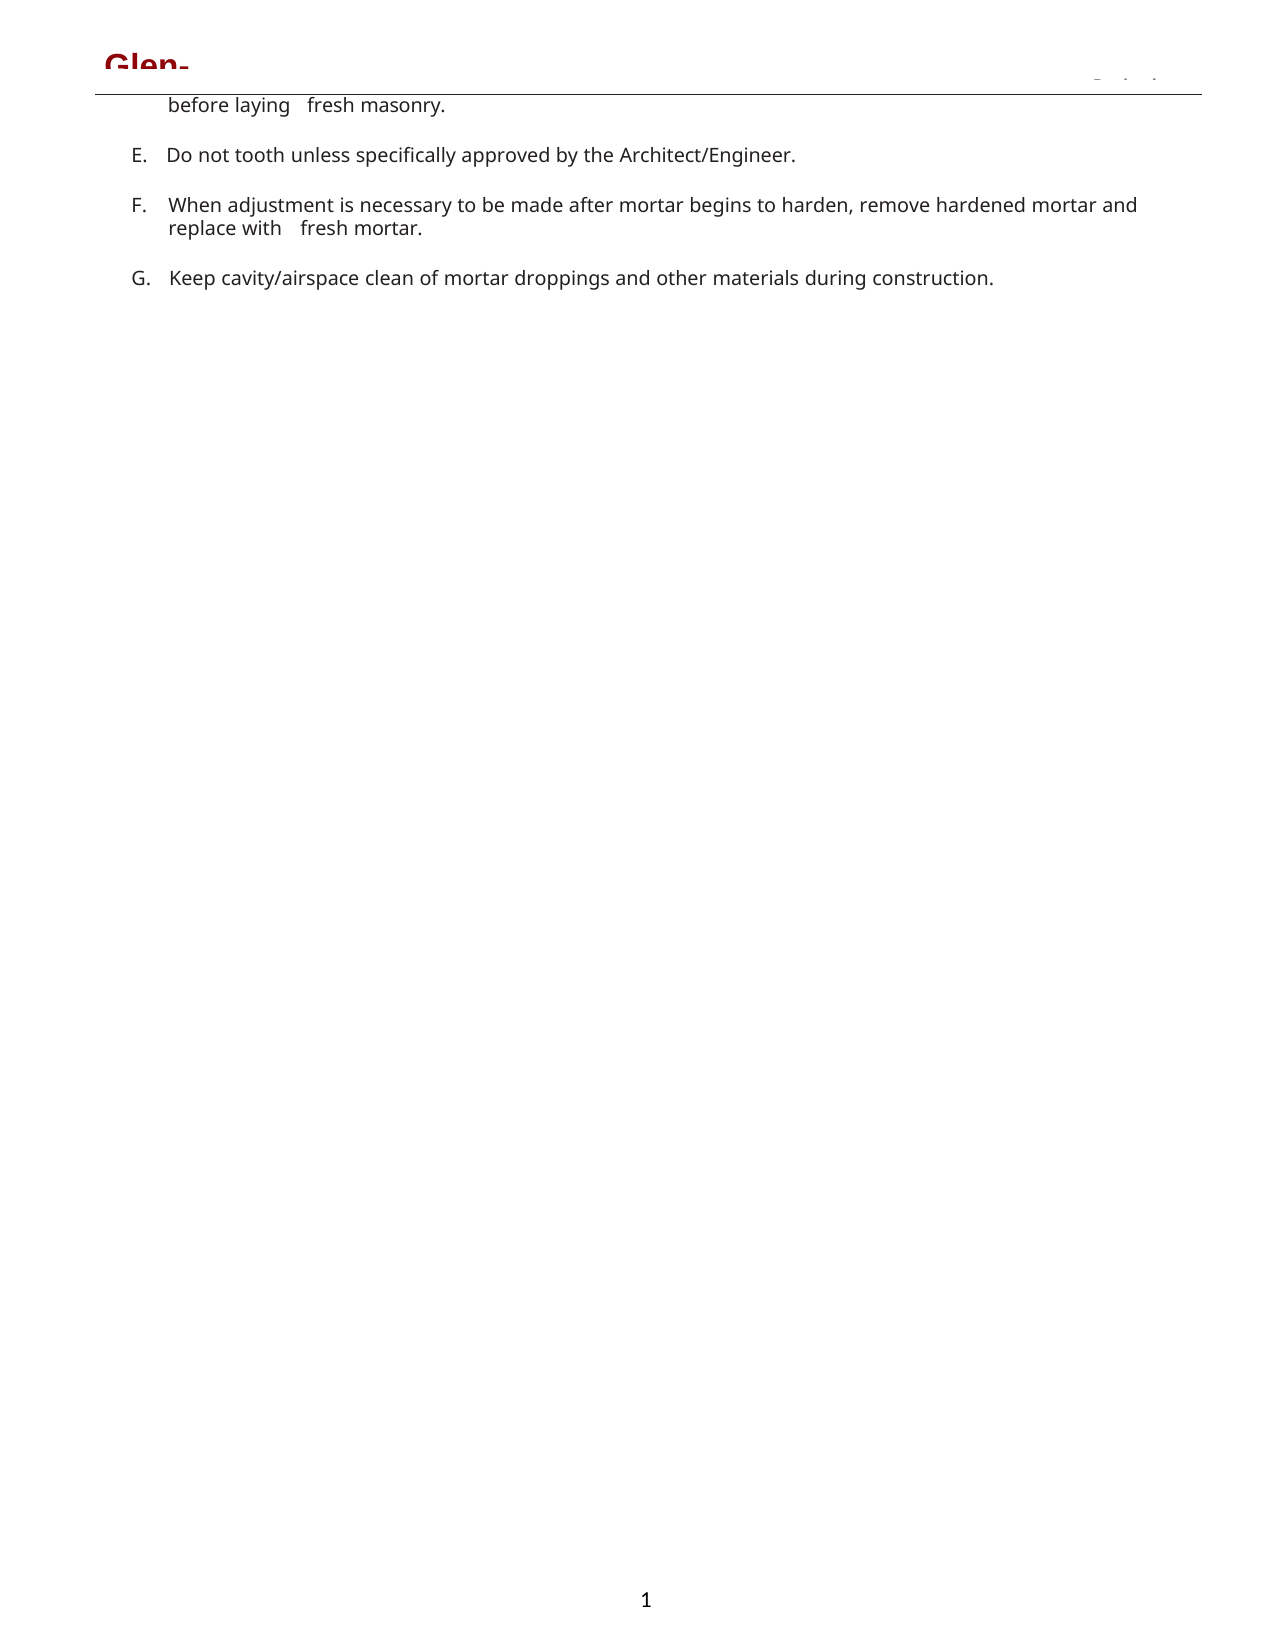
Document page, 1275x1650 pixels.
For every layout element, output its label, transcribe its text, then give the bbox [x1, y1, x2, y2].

list Do not tooth unless specifically approved by the Architect/Engineer. [131, 141, 1217, 168]
list When adjustment is necessary to be made after mortar begins to harden, remove hardened mortar and replace with fresh mortar. [131, 194, 1162, 240]
list Keep cavity/airspace clean of mortar droppings and other materials during construction. [131, 264, 1217, 291]
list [131, 94, 1112, 117]
